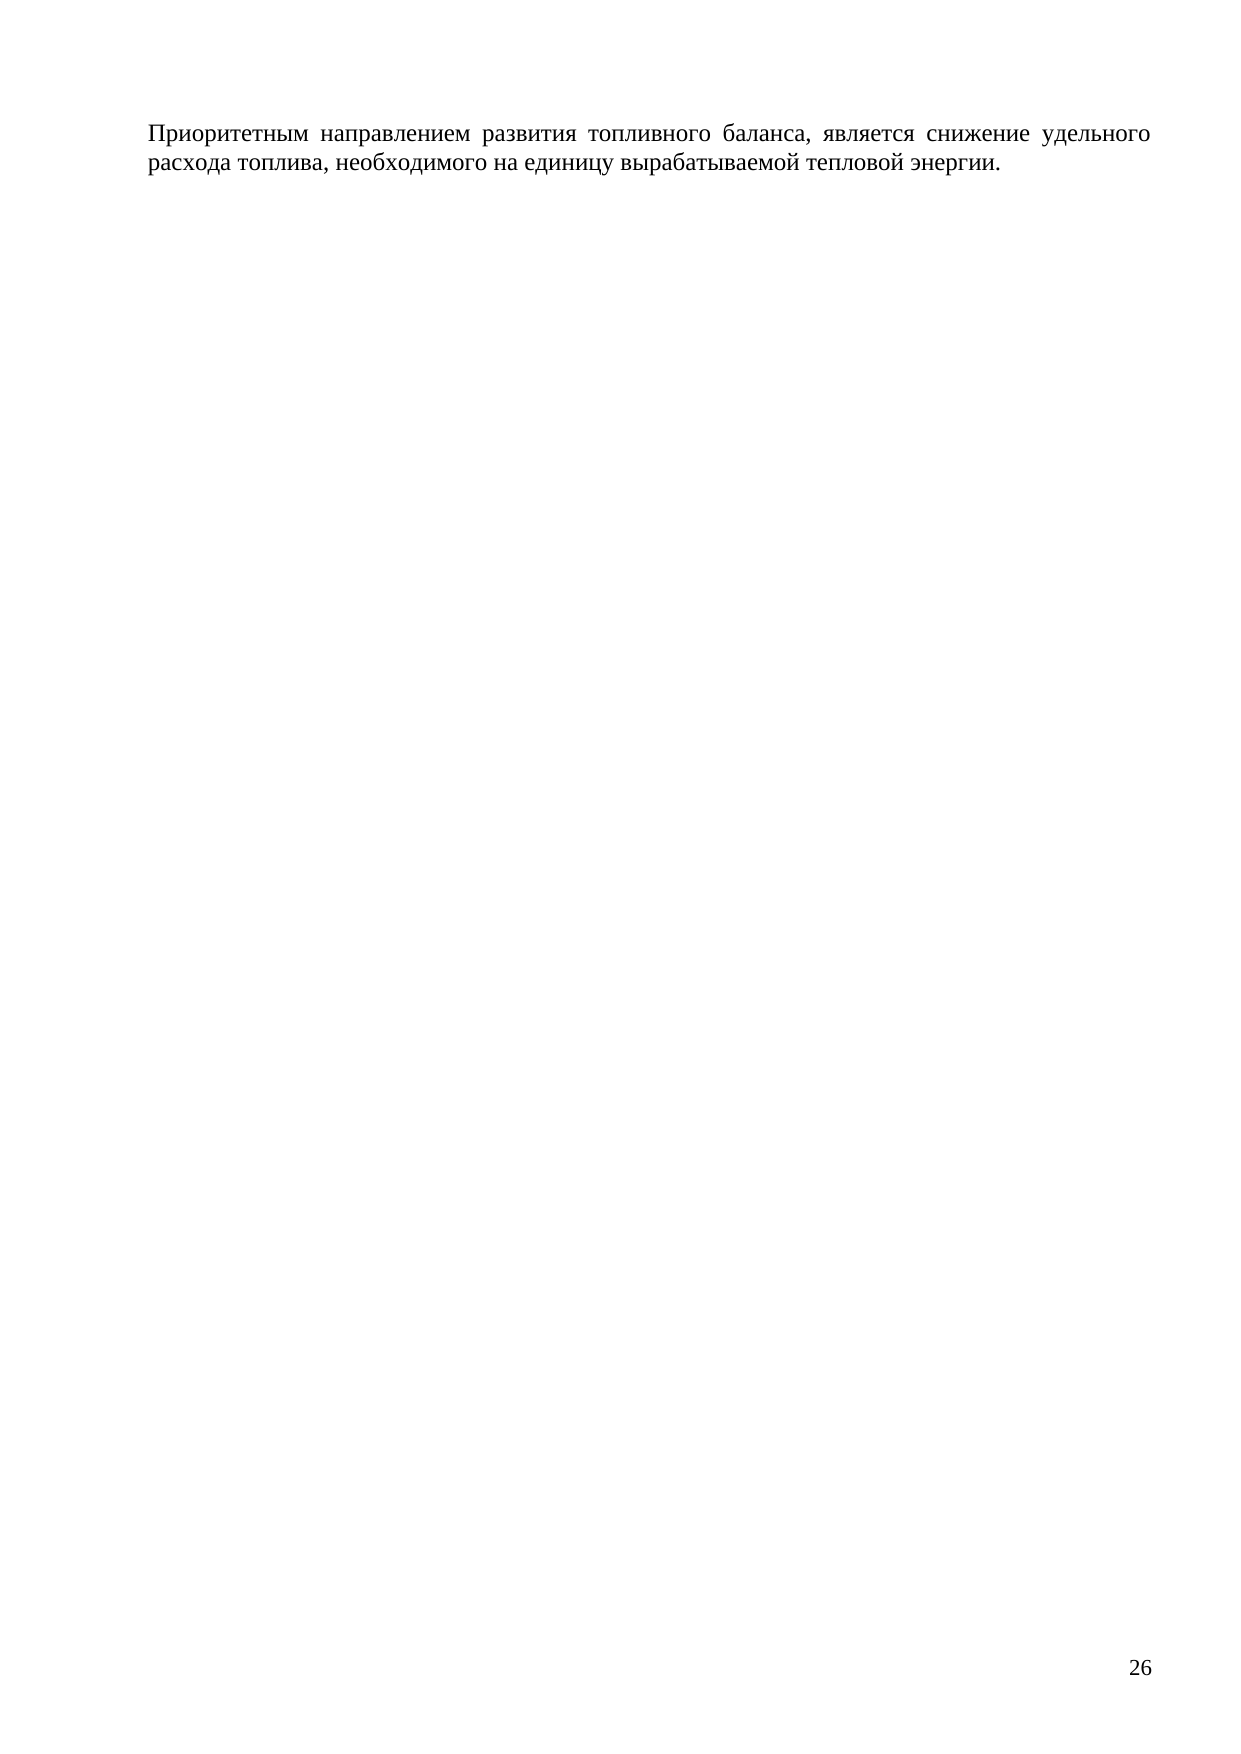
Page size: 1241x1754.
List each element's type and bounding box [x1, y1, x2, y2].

text [148, 118, 1152, 176]
